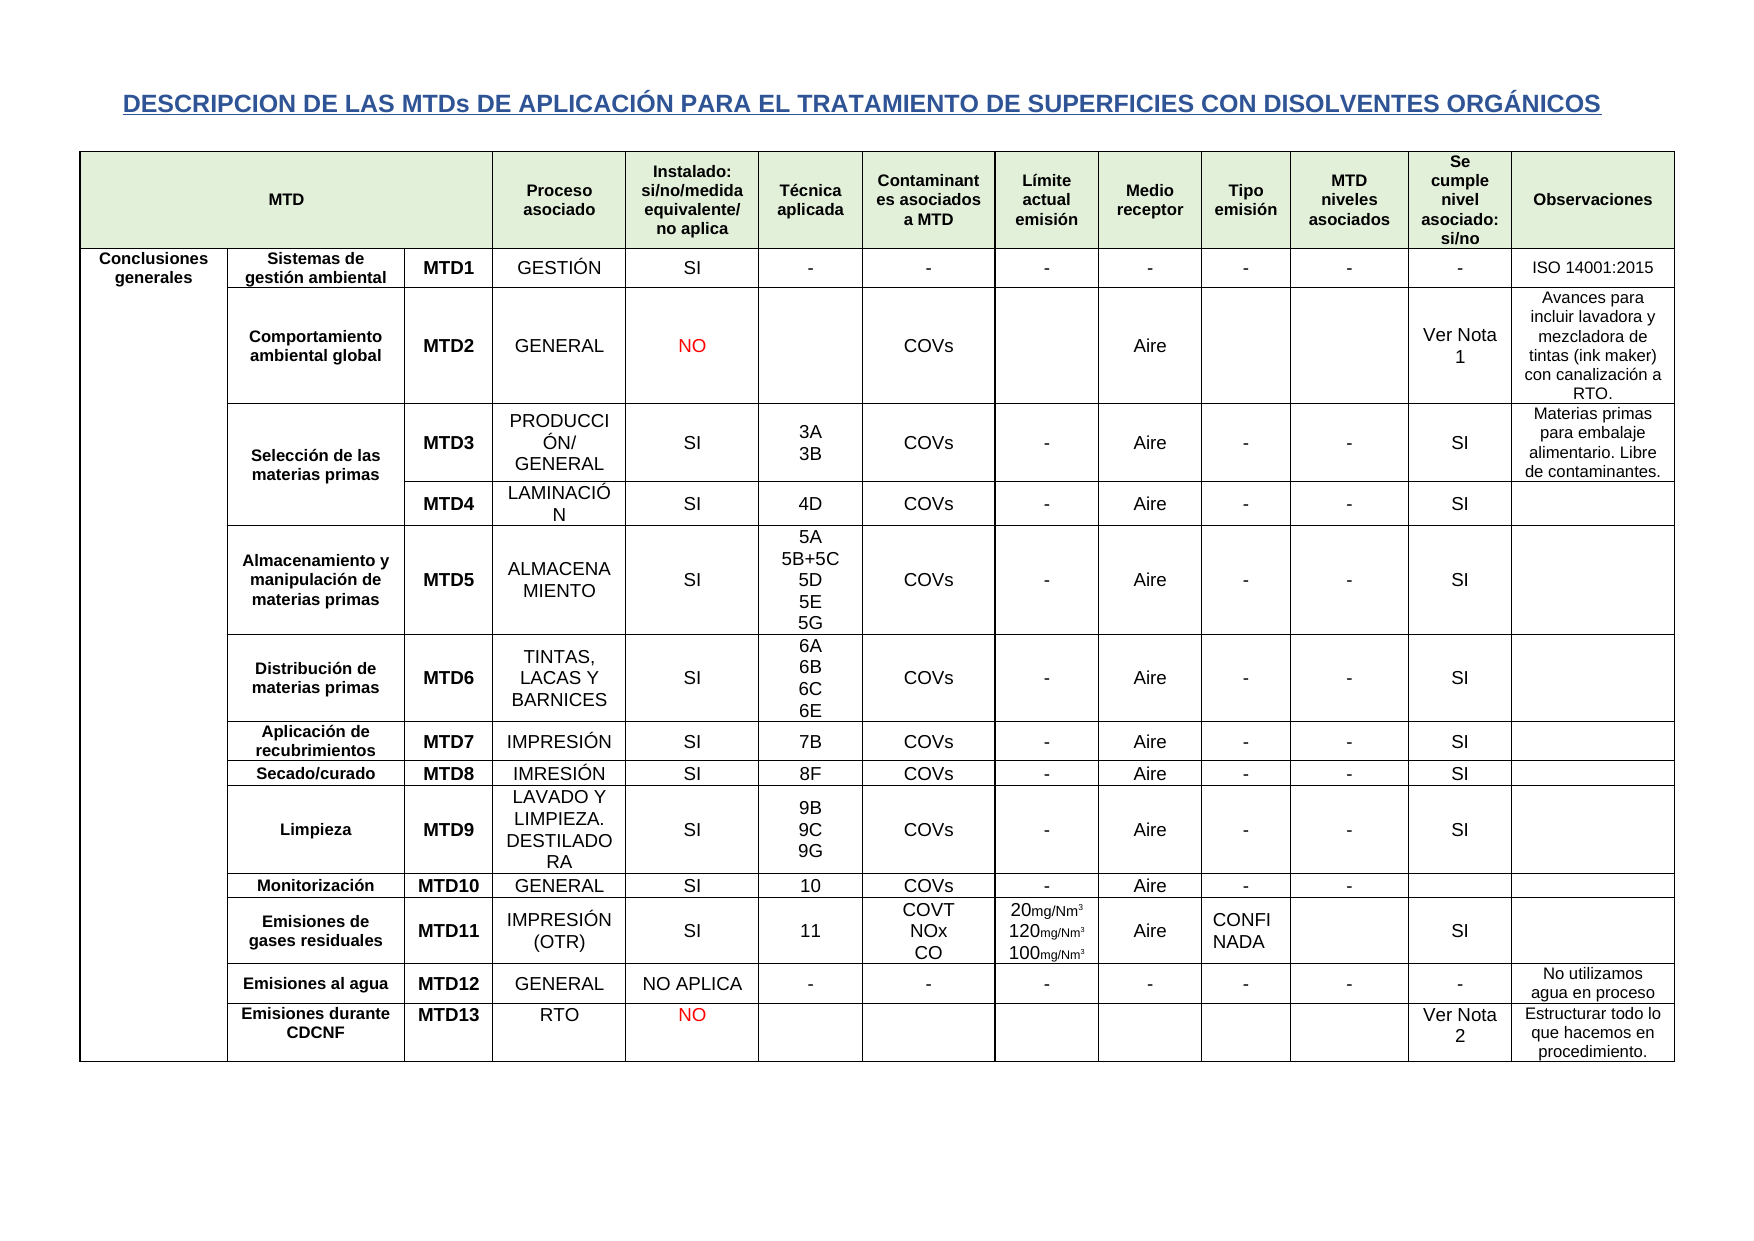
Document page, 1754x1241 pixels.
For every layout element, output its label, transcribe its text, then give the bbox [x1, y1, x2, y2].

table_header Se cumple nivel asociado: si/no [1409, 152, 1511, 248]
table_cell MTD4 [405, 482, 492, 525]
table_cell COVs [863, 874, 994, 897]
table_cell IMRESIÓN [493, 761, 625, 785]
table_cell MTD3 [405, 404, 492, 481]
table_cell - [996, 249, 1098, 287]
table_cell MTD5 [405, 526, 492, 634]
table_cell - [996, 761, 1098, 785]
table_cell [1202, 1004, 1290, 1061]
table_cell Aire [1099, 786, 1201, 872]
table_cell Aire [1099, 722, 1201, 760]
table_cell GESTIÓN [493, 249, 625, 287]
table_cell Aire [1099, 874, 1201, 897]
table_cell [996, 288, 1098, 403]
table_cell - [1291, 761, 1408, 785]
table_cell 5A 5B+5C 5D 5E 5G [759, 526, 862, 634]
table_cell - [863, 964, 994, 1002]
table_cell MTD12 [405, 964, 492, 1002]
table_cell Monitorización [228, 874, 404, 897]
table_header MTD [81, 152, 492, 248]
table_cell [1202, 288, 1290, 403]
table_header Observaciones [1512, 152, 1674, 248]
table_cell SI [626, 635, 758, 721]
table_cell - [1409, 249, 1511, 287]
table_cell COVT NOx CO [863, 898, 994, 963]
table_cell - [1291, 526, 1408, 634]
table_cell Aire [1099, 635, 1201, 721]
table_cell - [1202, 964, 1290, 1002]
table_cell - [996, 404, 1098, 481]
table_cell Comportamiento ambiental global [228, 288, 404, 403]
table_cell Sistemas de gestión ambiental [228, 249, 404, 287]
table_cell - [1202, 874, 1290, 897]
table_cell Aplicación de recubrimientos [228, 722, 404, 760]
table_cell - [1291, 786, 1408, 872]
table_cell Aire [1099, 288, 1201, 403]
table_cell [1291, 288, 1408, 403]
table_cell Estructurar todo lo que hacemos en procedimiento. [1512, 1004, 1674, 1061]
table_cell - [1291, 722, 1408, 760]
table_cell - [1202, 404, 1290, 481]
table_cell SI [1409, 482, 1511, 525]
table_cell [1512, 786, 1674, 872]
table_cell [1512, 526, 1674, 634]
table_cell SI [626, 874, 758, 897]
table_cell NO APLICA [626, 964, 758, 1002]
table_cell Ver Nota 2 [1409, 1004, 1511, 1061]
table_cell - [1202, 635, 1290, 721]
table_cell Aire [1099, 404, 1201, 481]
table_cell Aire [1099, 898, 1201, 963]
table_cell [1291, 898, 1408, 963]
table_cell [996, 1004, 1098, 1061]
table_cell COVs [863, 404, 994, 481]
table_cell [863, 1004, 994, 1061]
table_cell SI [1409, 722, 1511, 760]
table_cell 11 [759, 898, 862, 963]
table_cell Secado/curado [228, 761, 404, 785]
table_cell Almacenamiento y manipulación de materias primas [228, 526, 404, 634]
table_cell [1512, 874, 1674, 897]
table_cell [1512, 898, 1674, 963]
table_cell MTD10 [405, 874, 492, 897]
table_cell - [1099, 249, 1201, 287]
table_cell Distribución de materias primas [228, 635, 404, 721]
table_cell 8F [759, 761, 862, 785]
table_cell - [996, 964, 1098, 1002]
table_header MTD niveles asociados [1291, 152, 1408, 248]
table_cell [1512, 635, 1674, 721]
table_cell COVs [863, 635, 994, 721]
table_cell 4D [759, 482, 862, 525]
table_cell Limpieza [228, 786, 404, 872]
table_cell - [996, 722, 1098, 760]
table_cell [1291, 1004, 1408, 1061]
table_cell PRODUCCIÓN/GENERAL [493, 404, 625, 481]
table_header Límite actual emisión [996, 152, 1098, 248]
table_cell SI [1409, 635, 1511, 721]
table_cell NO [626, 1004, 758, 1061]
table_cell 3A 3B [759, 404, 862, 481]
table_cell No utilizamos agua en proceso [1512, 964, 1674, 1002]
table_cell SI [1409, 761, 1511, 785]
text DESCRIPCION DE LAS MTDs DE APLICACIÓN PARA EL TRATAMIENTO DE SUPERFICIES CON DISOLVENTES ORGÁNICOS [118, 89, 1606, 117]
table_cell TINTAS, LACAS Y BARNICES [493, 635, 625, 721]
table_cell Aire [1099, 761, 1201, 785]
table_cell ALMACENAMIENTO [493, 526, 625, 634]
table_cell - [1202, 249, 1290, 287]
table_cell MTD9 [405, 786, 492, 872]
table_cell - [1291, 482, 1408, 525]
table_cell COVs [863, 761, 994, 785]
table_cell MTD1 [405, 249, 492, 287]
table_cell SI [1409, 404, 1511, 481]
table_cell SI [626, 722, 758, 760]
table_header Contaminantes asociados a MTD [863, 152, 994, 248]
table_cell [1512, 482, 1674, 525]
table_header Técnica aplicada [759, 152, 862, 248]
table_cell - [1202, 482, 1290, 525]
table_header Tipo emisión [1202, 152, 1290, 248]
table_cell SI [626, 898, 758, 963]
table_cell SI [626, 761, 758, 785]
table_cell CONFINADA [1202, 898, 1290, 963]
table_cell MTD11 [405, 898, 492, 963]
table_cell - [759, 249, 862, 287]
table_cell SI [626, 786, 758, 872]
table_cell - [996, 635, 1098, 721]
table_cell - [863, 249, 994, 287]
table_cell LAMINACIÓN [493, 482, 625, 525]
table_cell Selección de las materias primas [228, 404, 404, 525]
table_cell MTD6 [405, 635, 492, 721]
table_cell Conclusiones generales [81, 249, 227, 1061]
table_cell GENERAL [493, 288, 625, 403]
table_cell - [1291, 874, 1408, 897]
table_cell IMPRESIÓN (OTR) [493, 898, 625, 963]
table_cell SI [626, 404, 758, 481]
table_cell Aire [1099, 526, 1201, 634]
table_cell LAVADO Y LIMPIEZA. DESTILADORA [493, 786, 625, 872]
table_cell ISO 14001:2015 [1512, 249, 1674, 287]
table_cell Ver Nota 1 [1409, 288, 1511, 403]
table_cell MTD7 [405, 722, 492, 760]
table_cell - [996, 874, 1098, 897]
table_cell - [759, 964, 862, 1002]
table_cell SI [626, 526, 758, 634]
table_header Proceso asociado [493, 152, 625, 248]
table_cell [759, 288, 862, 403]
table_cell - [1202, 526, 1290, 634]
table_cell - [996, 482, 1098, 525]
table_cell GENERAL [493, 874, 625, 897]
table_cell SI [626, 249, 758, 287]
table_cell SI [1409, 526, 1511, 634]
table_cell [1512, 761, 1674, 785]
table_cell Emisiones de gases residuales [228, 898, 404, 963]
table_cell - [1202, 722, 1290, 760]
table_cell NO [626, 288, 758, 403]
table_cell Materias primas para embalaje alimentario. Libre de contaminantes. [1512, 404, 1674, 481]
table_cell - [1291, 964, 1408, 1002]
table_cell GENERAL [493, 964, 625, 1002]
table_cell 20mg/Nm3 120mg/Nm3 100mg/Nm3 [996, 898, 1098, 963]
table_cell COVs [863, 288, 994, 403]
table_cell [1099, 1004, 1201, 1061]
table_cell SI [626, 482, 758, 525]
table_cell - [1202, 761, 1290, 785]
table_cell 7B [759, 722, 862, 760]
table_header Medio receptor [1099, 152, 1201, 248]
table_cell [1409, 874, 1511, 897]
table_cell RTO [493, 1004, 625, 1061]
table_cell MTD13 [405, 1004, 492, 1061]
table_cell Emisiones durante CDCNF [228, 1004, 404, 1061]
table_cell [759, 1004, 862, 1061]
table_cell 6A 6B 6C 6E [759, 635, 862, 721]
table_cell IMPRESIÓN [493, 722, 625, 760]
table_cell Emisiones al agua [228, 964, 404, 1002]
table_cell MTD8 [405, 761, 492, 785]
table_cell - [1291, 249, 1408, 287]
table_cell 9B 9C 9G [759, 786, 862, 872]
table_cell - [1409, 964, 1511, 1002]
table_cell - [996, 526, 1098, 634]
table_cell MTD2 [405, 288, 492, 403]
table_cell COVs [863, 526, 994, 634]
table_header Instalado: si/no/medida equivalente/ no aplica [626, 152, 758, 248]
table_cell COVs [863, 482, 994, 525]
table_cell - [1099, 964, 1201, 1002]
table_cell - [996, 786, 1098, 872]
table_cell COVs [863, 786, 994, 872]
table_cell Avances para incluir lavadora y mezcladora de tintas (ink maker) con canalización a RTO. [1512, 288, 1674, 403]
table_cell - [1291, 635, 1408, 721]
table_cell - [1291, 404, 1408, 481]
table_cell - [1202, 786, 1290, 872]
table_cell SI [1409, 898, 1511, 963]
table_cell 10 [759, 874, 862, 897]
table_cell COVs [863, 722, 994, 760]
table_cell Aire [1099, 482, 1201, 525]
table_cell SI [1409, 786, 1511, 872]
table_cell [1512, 722, 1674, 760]
